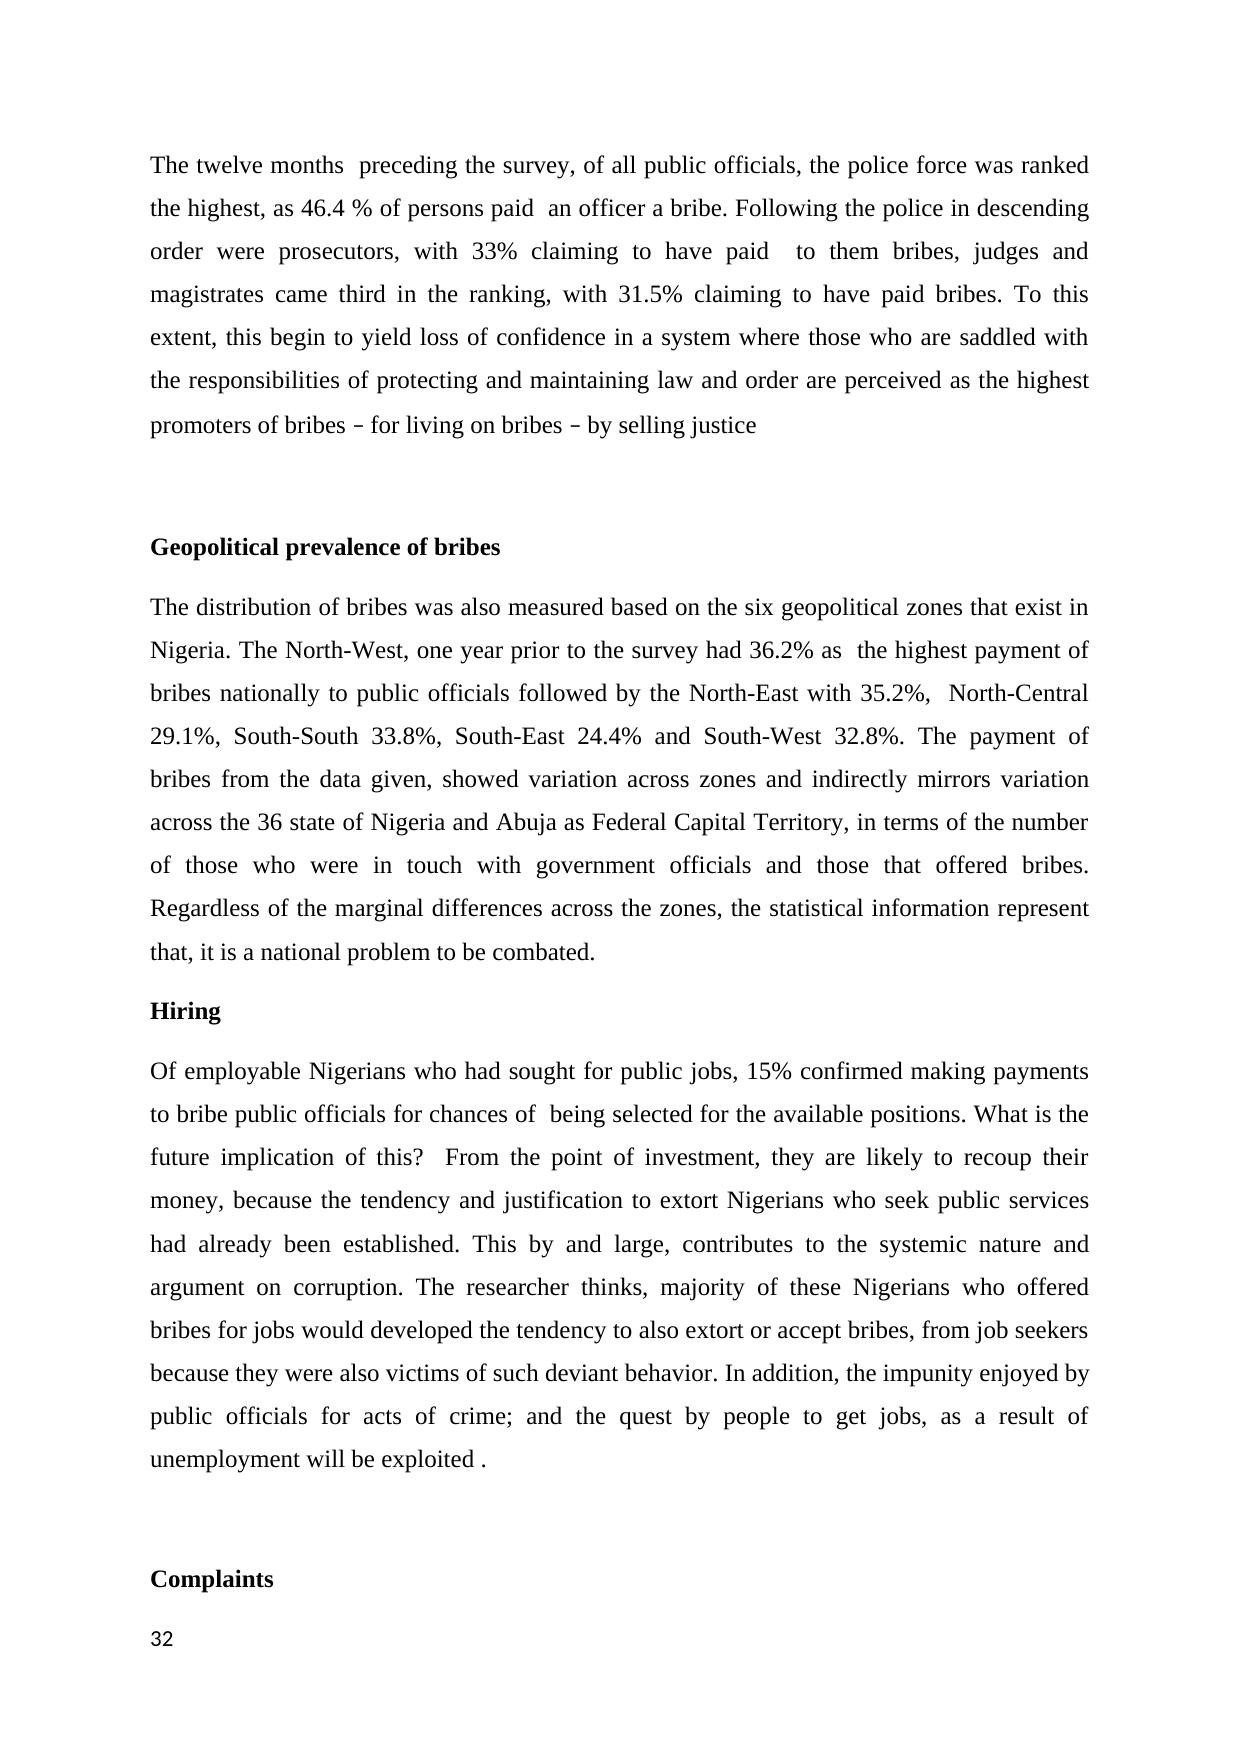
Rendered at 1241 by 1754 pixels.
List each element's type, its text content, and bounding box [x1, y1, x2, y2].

text Of employable Nigerians who had sought for public jobs, 15% confirmed making payments to bribe public officials for chances of being selected for the available positions. What is the future implication of this? From the point of investment, they are likely to recoup their money, because the tendency and justification to extort Nigerians who seek public services had already been established. This by and large, contributes to the systemic nature and argument on corruption. The researcher thinks, majority of these Nigerians who offered bribes for jobs would developed the tendency to also extort or accept bribes, from job seekers because they were also victims of such deviant behavior. In addition, the impunity enjoyed by public officials for acts of crime; and the quest by people to get jobs, as a result of unemployment will be exploited . [150, 1056, 1090, 1473]
text The twelve months preceding the survey, of all public officials, the police force was ranked the highest, as 46.4 % of persons paid an officer a bribe. Following the police in descending order were prosecutors, with 33% claiming to have paid to them bribes, judges and magistrates came third in the ranking, with 31.5% claiming to have paid bribes. To this extent, this begin to yield loss of confidence in a system where those who are saddled with the responsibilities of protecting and maintaining law and order are perceived as the highest promoters of bribes – for living on bribes – by selling justice [150, 150, 1090, 440]
subtitle Complaints [150, 1564, 1090, 1593]
subtitle Hiring [150, 996, 1090, 1025]
subtitle Geopolitical prevalence of bribes [150, 532, 1090, 561]
text The distribution of bribes was also measured based on the six geopolitical zones that exist in Nigeria. The North-West, one year prior to the survey had 36.2% as the highest payment of bribes nationally to public officials followed by the North-East with 35.2%, North-Central 29.1%, South-South 33.8%, South-East 24.4% and South-West 32.8%. The payment of bribes from the data given, showed variation across zones and indirectly mirrors variation across the 36 state of Nigeria and Abuja as Federal Capital Territory, in terms of the number of those who were in touch with government officials and those that offered bribes. Regardless of the marginal differences across the zones, the statistical information represent that, it is a national problem to be combated. [150, 592, 1090, 965]
